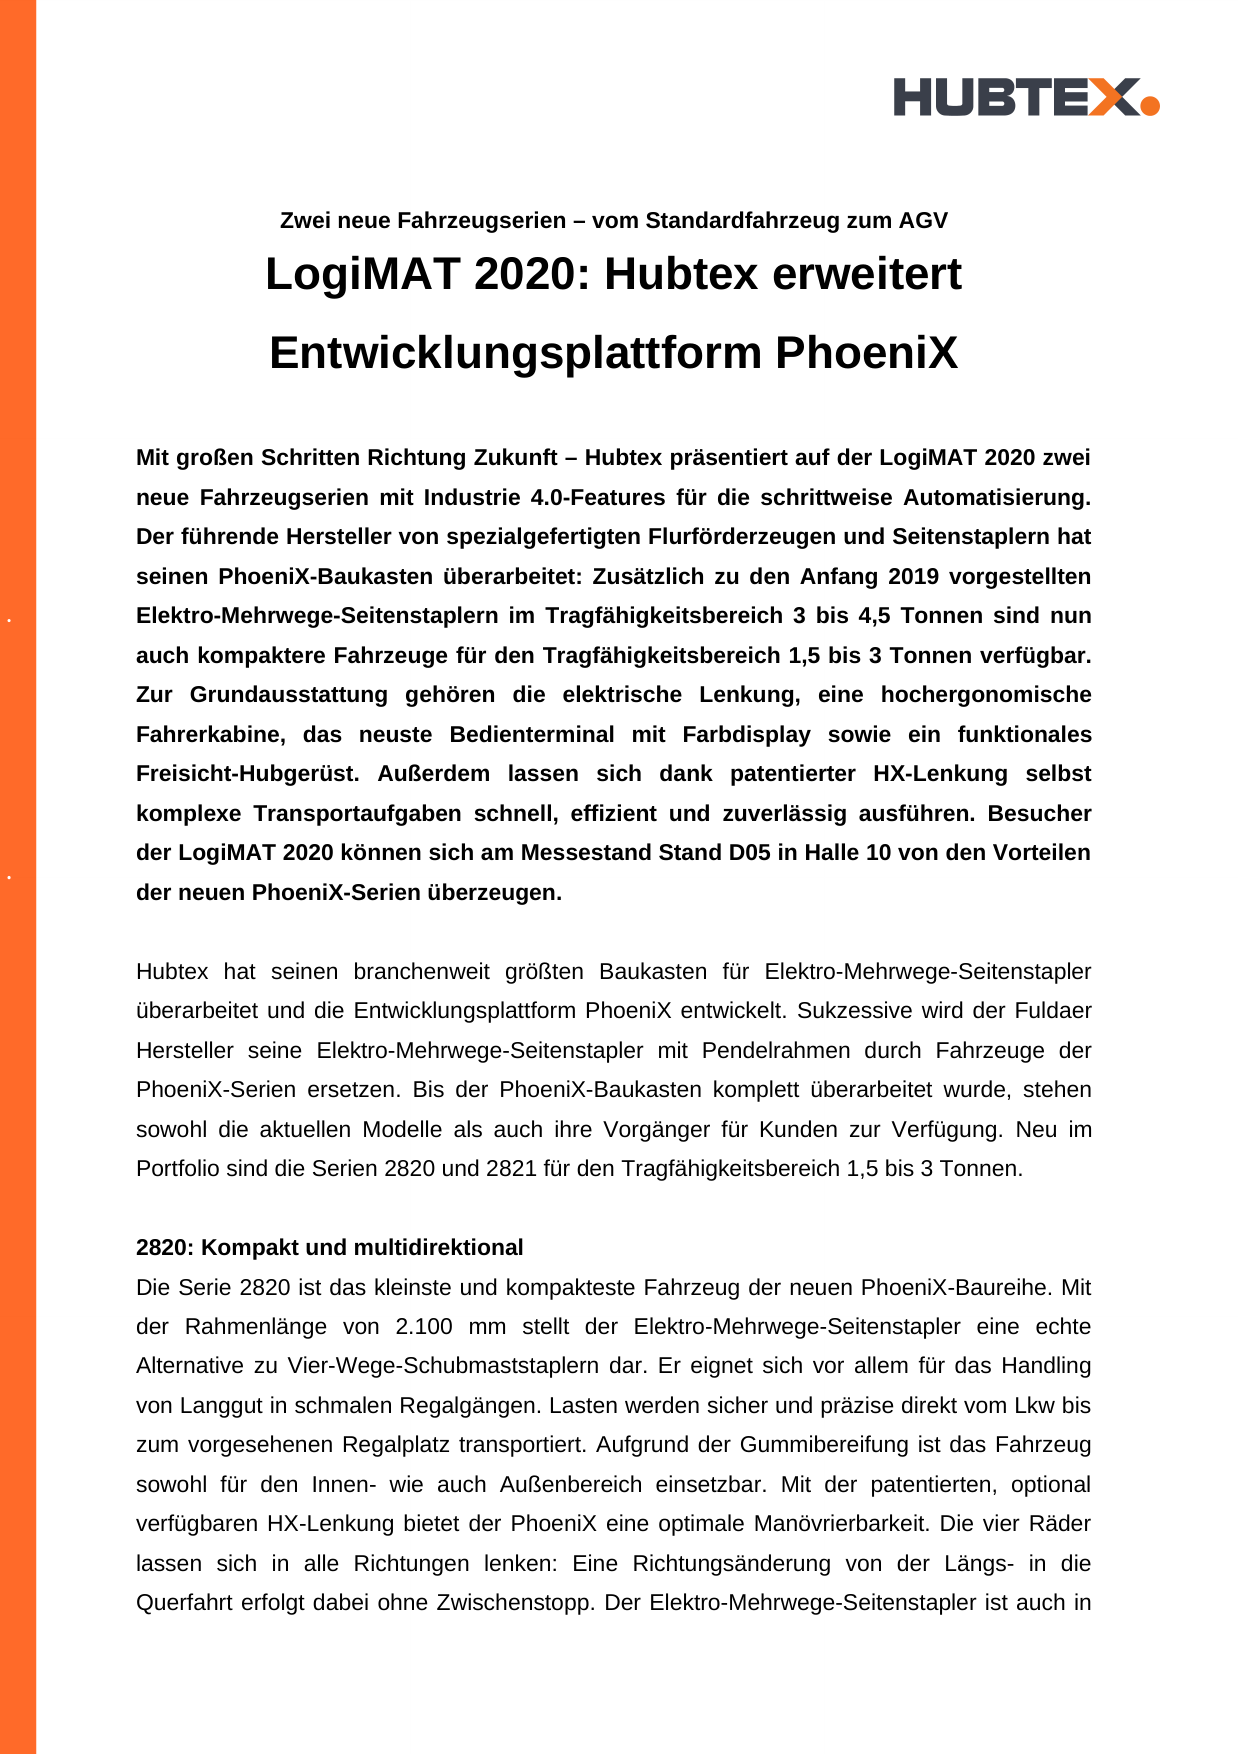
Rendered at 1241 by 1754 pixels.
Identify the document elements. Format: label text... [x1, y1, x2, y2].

picture [0, 0, 1238, 1754]
text LogiMAT 2020: Hubtex erweitert Entwicklungsplattform PhoeniX [136, 246, 1093, 378]
text Hubtex hat seinen branchenweit größten Baukasten für Elektro-Mehrwege-Seitenstapler überarbeitet und die Entwicklungsplattform PhoeniX entwickelt. Sukzessive wird der Fuldaer Hersteller seine Elektro-Mehrwege-Seitenstapler mit Pendelrahmen durch Fahrzeuge der PhoeniX-Serien ersetzen. Bis der PhoeniX-Baukasten komplett überarbeitet wurde, stehen sowohl die aktuellen Modelle als auch ihre Vorgänger für Kunden zur Verfügung. Neu im Portfolio sind die Serien 2820 und 2821 für den Tragfähigkeitsbereich 1,5 bis 3 Tonnen. [136, 958, 1093, 1181]
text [136, 1273, 1092, 1616]
text 2820: Kompakt und multidirektional [136, 1234, 1093, 1260]
text Zwei neue Fahrzeugserien – vom Standardfahrzeug zum AGV [136, 207, 1093, 233]
text Mit großen Schritten Richtung Zukunft – Hubtex präsentiert auf der LogiMAT 2020 zwei neue Fahrzeugserien mit Industrie 4.0-Features für die schrittweise Automatisierung. Der führende Hersteller von spezialgefertigten Flurförderzeugen und Seitenstaplern hat seinen PhoeniX-Baukasten überarbeitet: Zusätzlich zu den Anfang 2019 vorgestellten Elektro-Mehrwege-Seitenstaplern im Tragfähigkeitsbereich 3 bis 4,5 Tonnen sind nun auch kompaktere Fahrzeuge für den Tragfähigkeitsbereich 1,5 bis 3 Tonnen verfügbar. Zur Grundausstattung gehören die elektrische Lenkung, eine hochergonomische Fahrerkabine, das neuste Bedienterminal mit Farbdisplay sowie ein funktionales Freisicht-Hubgerüst. Außerdem lassen sich dank patentierter HX-Lenkung selbst komplexe Transportaufgaben schnell, effizient und zuverlässig ausführen. Besucher der LogiMAT 2020 können sich am Messestand Stand D05 in Halle 10 von den Vorteilen der neuen PhoeniX-Serien überzeugen. [136, 444, 1093, 905]
